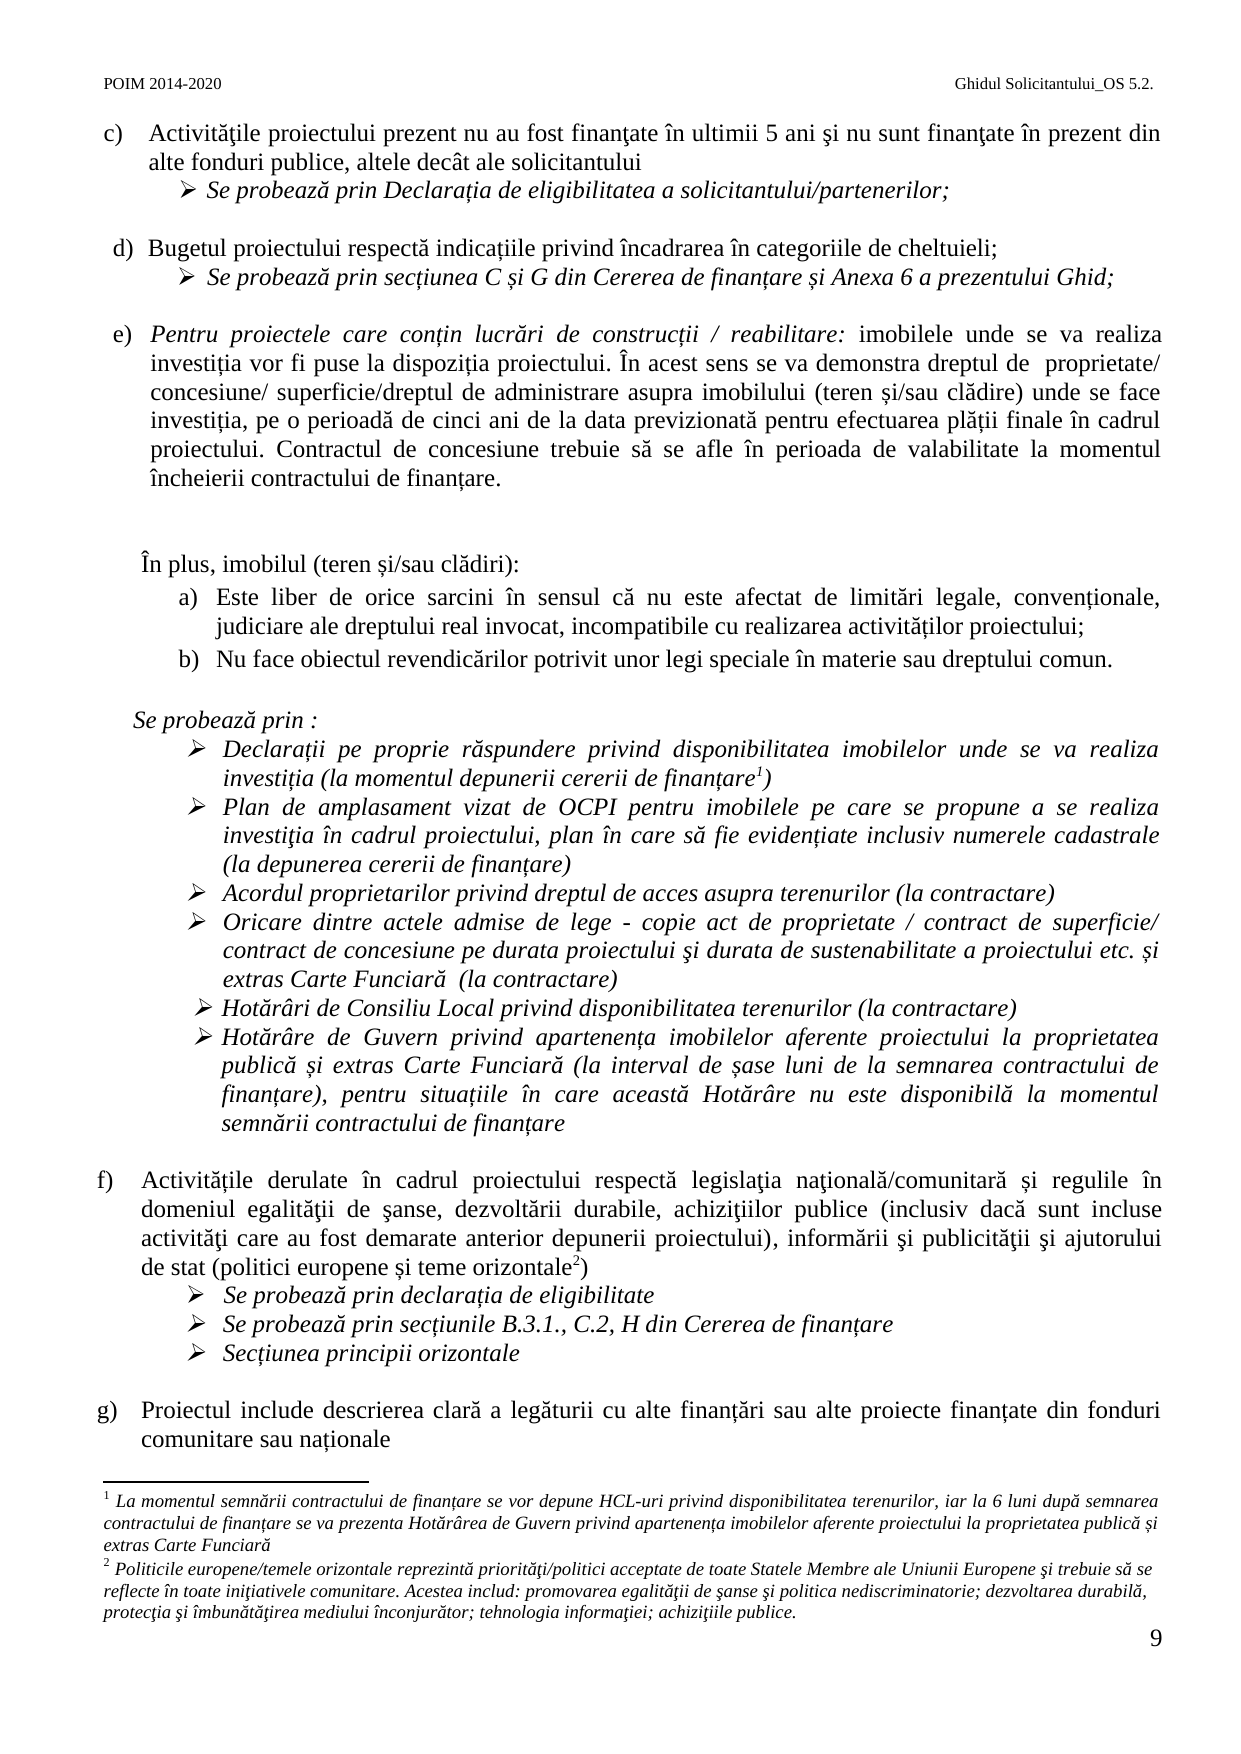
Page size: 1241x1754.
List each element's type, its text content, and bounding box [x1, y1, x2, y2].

list Activităţile proiectului prezent nu au fost finanţate în ultimii 5 ani şi nu sunt finanţate în prezent din alte fonduri publice, altele decât ale solicitantului [103, 118, 1162, 176]
list Oricare dintre actele admise de lege - copie act de proprietate / contract de superficie/ contract de concesiune pe durata proiectului şi durata de sustenabilitate a proiectului etc. și extras Carte Funciară (la contractare) [185, 907, 1162, 993]
text În plus, imobilul (teren și/sau clădiri): [103, 549, 1162, 578]
list Hotărâri de Consiliu Local privind disponibilitatea terenurilor (la contractare) [192, 993, 1162, 1022]
list Acordul proprietarilor privind dreptul de acces asupra terenurilor (la contractare) [185, 878, 1162, 907]
list Proiectul include descrierea clară a legăturii cu alte finanțări sau alte proiecte finanțate din fonduri comunitare sau naționale [97, 1396, 1162, 1453]
list Secțiunea principii orizontale [185, 1338, 1162, 1367]
list Activitățile derulate în cadrul proiectului respectă legislaţia naţională/comunitară și regulile în domeniul egalităţii de şanse, dezvoltării durabile, achiziţiilor publice (inclusiv dacă sunt incluse activităţi care au fost demarate anterior depunerii proiectului), informării şi publicităţii şi ajutorului de stat (politici europene și teme orizontale) [97, 1166, 1162, 1281]
list Se probează prin secțiunea C și G din Cererea de finanțare și Anexa 6 a prezentului Ghid; [177, 262, 1162, 291]
list Este liber de orice sarcini în sensul că nu este afectat de limitări legale, convenționale, judiciare ale dreptului real invocat, incompatibile cu realizarea activităților proiectului; [178, 582, 1162, 640]
text Se probează prin : [103, 706, 1162, 734]
list Nu face obiectul revendicărilor potrivit unor legi speciale în materie sau dreptului comun. [178, 644, 1162, 673]
list Se probează prin secțiunile B.3.1., C.2, H din Cererea de finanțare [185, 1309, 1162, 1338]
list Se probează prin declarația de eligibilitate [186, 1281, 1162, 1309]
list Hotărâre de Guvern privind apartenența imobilelor aferente proiectului la proprietatea publică și extras Carte Funciară (la interval de șase luni de la semnarea contractului de finanțare), pentru situațiile în care această Hotărâre nu este disponibilă la momentul semnării contractului de finanțare [192, 1022, 1162, 1137]
list Pentru proiectele care conțin lucrări de construcții / reabilitare: imobilele unde se va realiza investiția vor fi puse la dispoziția proiectului. În acest sens se va demonstra dreptul de proprietate/ concesiune/ superficie/dreptul de administrare asupra imobilului (teren și/sau clădire) unde se face investiția, pe o perioadă de cinci ani de la data previzionată pentru efectuarea plății finale în cadrul proiectului. Contractul de concesiune trebuie să se afle în perioada de valabilitate la momentul încheierii contractului de finanțare. [113, 319, 1162, 492]
list Declarații pe proprie răspundere privind disponibilitatea imobilelor unde se va realiza investiția (la momentul depunerii cererii de finanțare) [185, 734, 1162, 792]
list Plan de amplasament vizat de OCPI pentru imobilele pe care se propune a se realiza investiţia în cadrul proiectului, plan în care să fie evidențiate inclusiv numerele cadastrale (la depunerea cererii de finanțare) [185, 792, 1162, 878]
list Se probează prin Declarația de eligibilitatea a solicitantului/partenerilor; [178, 176, 1162, 204]
list Bugetul proiectului respectă indicațiile privind încadrarea în categoriile de cheltuieli; [113, 233, 1162, 262]
